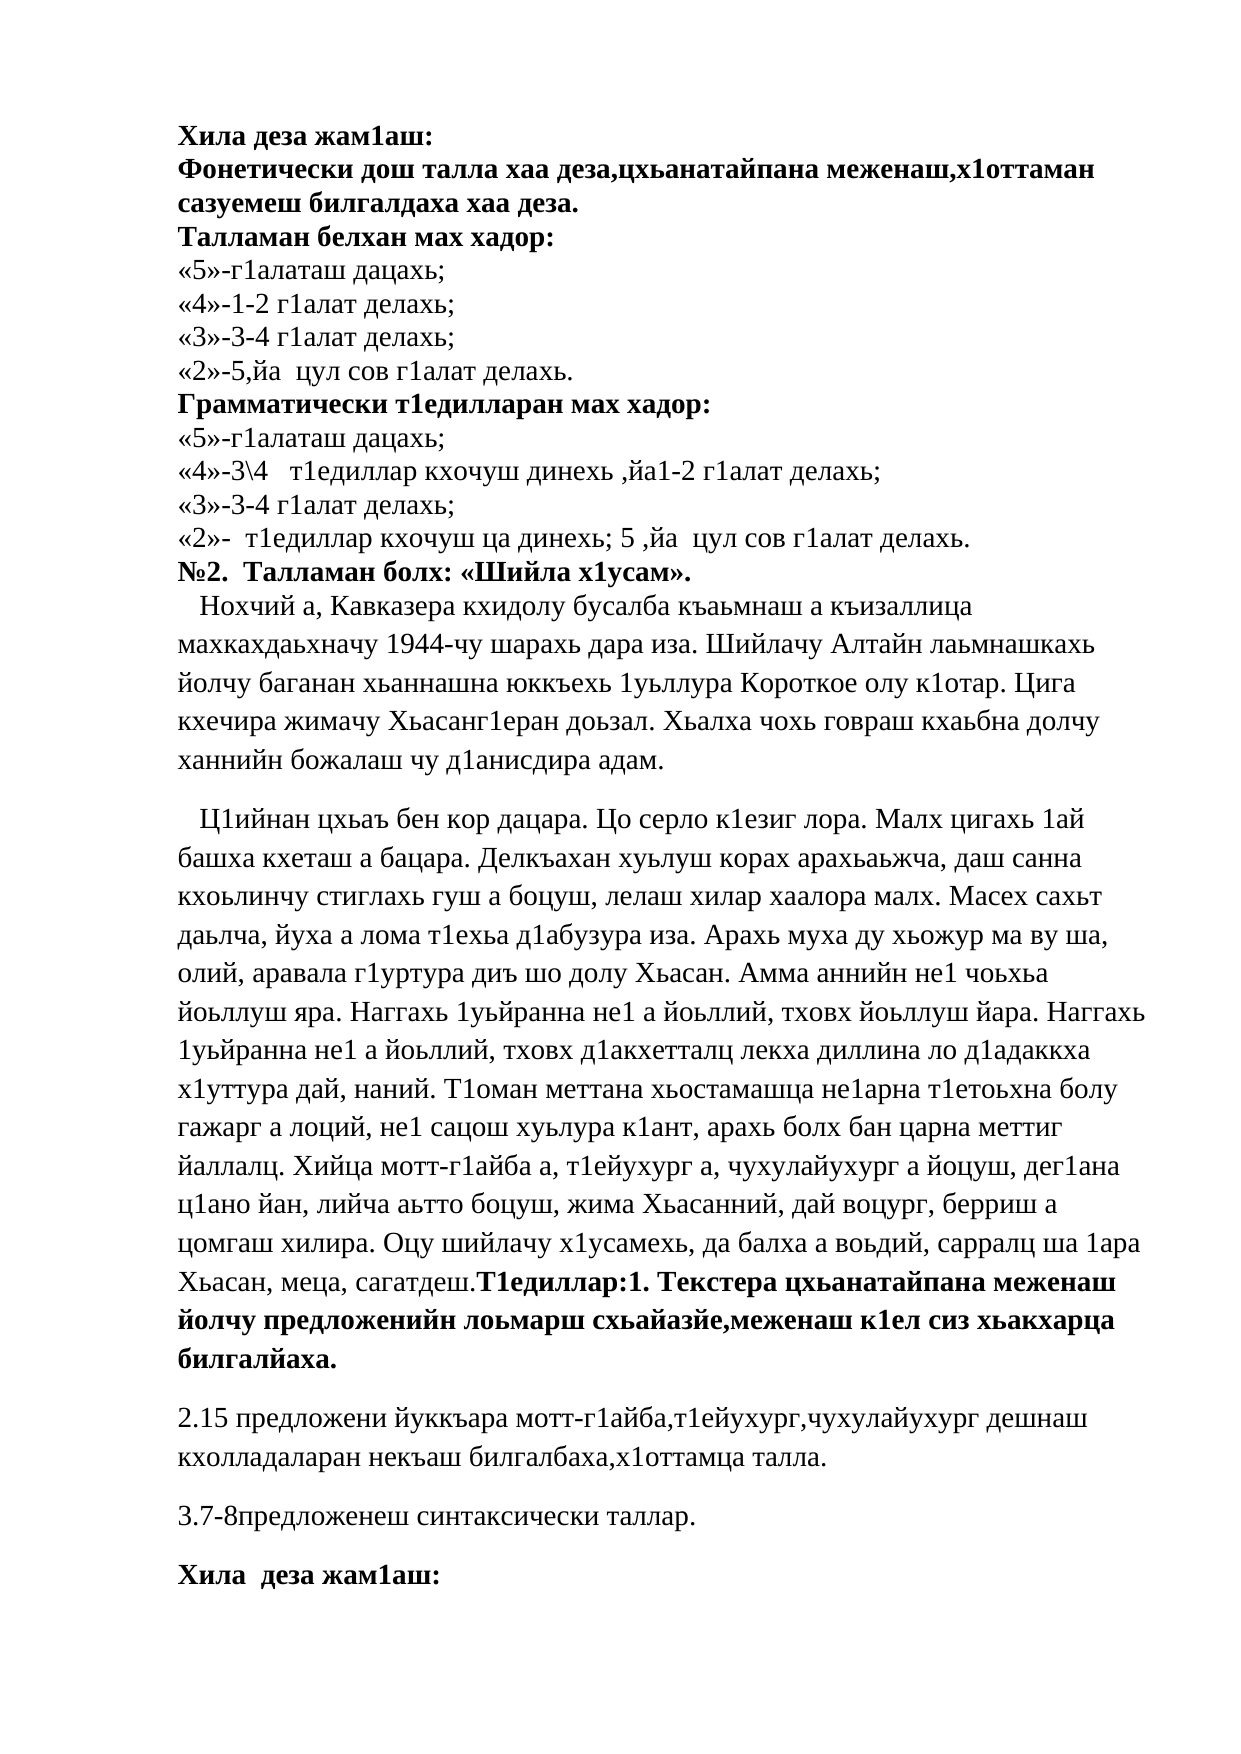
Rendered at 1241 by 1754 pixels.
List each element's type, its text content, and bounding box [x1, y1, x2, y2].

text Грамматически т1едилларан мах хадор: [177, 386, 1152, 420]
text Ц1ийнан цхьаъ бен кор дацара. Цо серло к1езиг лора. Малх цигахь 1ай башха кхеташ а бацара. Делкъахан хуьлуш корах арахьаьжча, даш санна кхоьлинчу стиглахь гуш а боцуш, лелаш хилар хаалора малх. Масех сахьт даьлча, йуха а лома т1ехьа д1абузура иза. Арахь муха ду хьожур ма ву ша, олий, аравала г1уртура диъ шо долу Хьасан. Амма аннийн не1 чоьхьа йоьллуш яра. Наггахь 1уьйранна не1 а йоьллий, тховх йоьллуш йара. Наггахь 1уьйранна не1 а йоьллий, тховх д1акхетталц лекха диллина ло д1адаккха х1уттура дай, наний. Т1оман меттана хьостамашца не1арна т1етоьхна болу гажарг а лоций, не1 сацош хуьлура к1ант, арахь болх бан царна меттиг йаллалц. Хийца мотт-г1айба а, т1ейухург а, чухулайухург а йоцуш, дег1ана ц1ано йан, лийча аьтто боцуш, жима Хьасанний, дай воцург, берриш а цомгаш хилира. Оцу шийлачу х1усамехь, да балха а воьдий, сарралц ша 1ара Хьасан, меца, сагатдеш.Т1едиллар:1. Текстера цхьанатайпана меженаш йолчу предложенийн лоьмарш схьайазйе,меженаш к1ел сиз хьакхарца билгалйаха. [177, 801, 1152, 1374]
text 2.15 предложени йуккъара мотт-г1айба,т1ейухург,чухулайухург дешнаш кхолладаларан некъаш билгалбаха,х1оттамца талла. [177, 1400, 1152, 1472]
text «5»-г1алаташ дацахь; [177, 420, 1152, 453]
text Хила деза жам1аш: [177, 118, 1152, 152]
text «3»-3-4 г1алат делахь; [177, 487, 1152, 521]
text №2. Талламан болх: «Шийла х1усам». [177, 554, 1152, 588]
text 3.7-8предложенеш синтаксически таллар. [177, 1498, 1152, 1532]
text «2»- т1едиллар кхочуш ца динехь; 5 ,йа цул сов г1алат делахь. [177, 521, 1152, 554]
text Хила деза жам1аш: [177, 1557, 1152, 1591]
text «4»-3\4 т1едиллар кхочуш динехь ,йа1-2 г1алат делахь; [177, 453, 1152, 487]
text «5»-г1алаташ дацахь; [177, 252, 1152, 286]
text Талламан белхан мах хадор: [177, 219, 1152, 252]
text «4»-1-2 г1алат делахь; [177, 286, 1152, 319]
text Фонетически дош талла хаа деза,цхьанатайпана меженаш,х1оттаман сазуемеш билгалдаха хаа деза. [177, 152, 1152, 219]
text «3»-3-4 г1алат делахь; [177, 319, 1152, 353]
text Нохчий а, Кавказера кхидолу бусалба къаьмнаш а къизаллица махкахдаьхначу 1944-чу шарахь дара иза. Шийлачу Алтайн лаьмнашкахь йолчу баганан хьаннашна юккъехь 1уьллура Короткое олу к1отар. Цига кхечира жимачу Хьасанг1еран доьзал. Хьалха чохь говраш кхаьбна долчу ханнийн божалаш чу д1анисдира адам. [177, 588, 1152, 775]
text «2»-5,йа цул сов г1алат делахь. [177, 353, 1152, 386]
